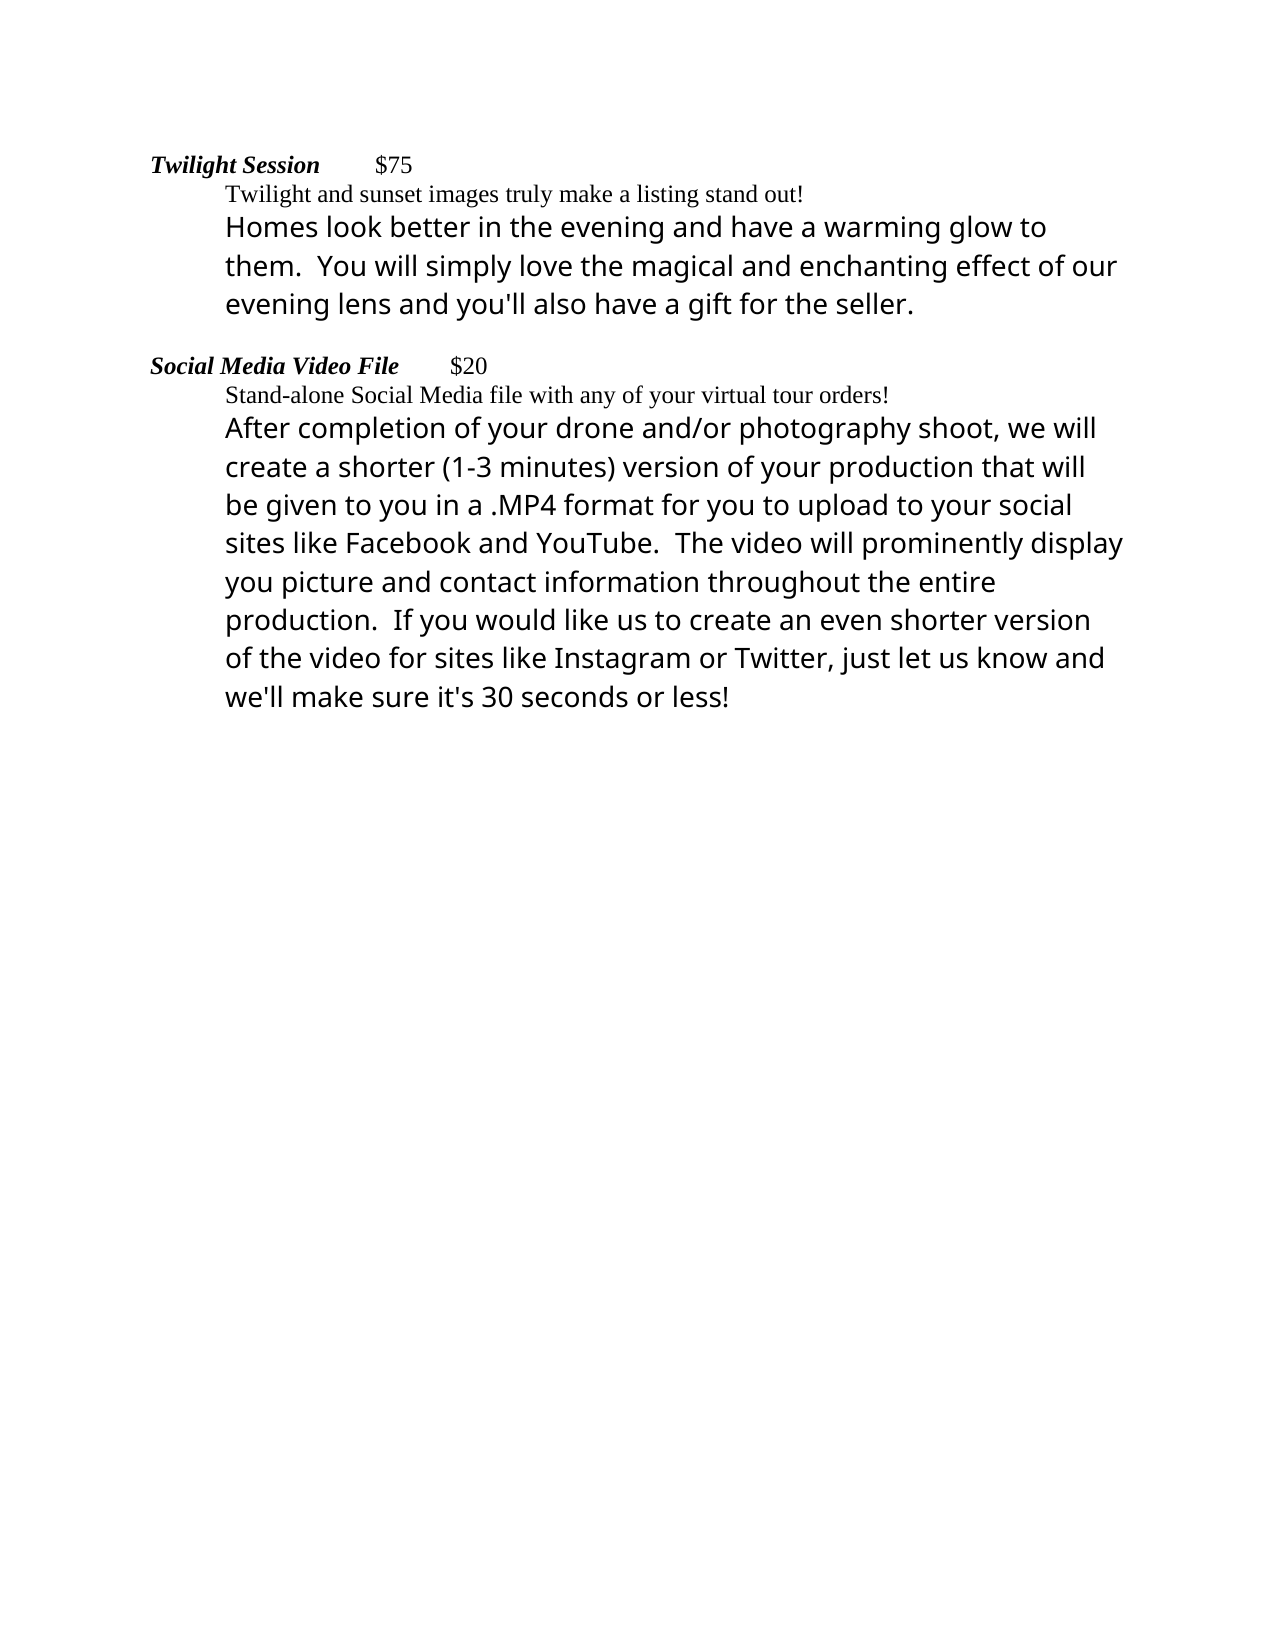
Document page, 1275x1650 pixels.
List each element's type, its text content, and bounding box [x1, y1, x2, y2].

text After completion of your drone and/or photography shoot, we will create a shorter (1-3 minutes) version of your production that will be given to you in a .MP4 format for you to upload to your social sites like Facebook and YouTube. The video will prominently display you picture and contact information throughout the entire production. If you would like us to create an even shorter version of the video for sites like Instagram or Twitter, just let us know and we'll make sure it's 30 seconds or less! [225, 409, 1125, 715]
text Stand-alone Social Media file with any of your virtual tour orders! [150, 380, 1125, 409]
text Twilight and sunset images truly make a listing stand out! [150, 179, 1125, 207]
text Homes look better in the evening and have a warming glow to them. You will simply love the magical and enchanting effect of our evening lens and you'll also have a gift for the seller. [225, 207, 1125, 322]
text Twilight Session $75 [150, 150, 1125, 179]
text Social Media Video File $20 [150, 351, 1125, 380]
